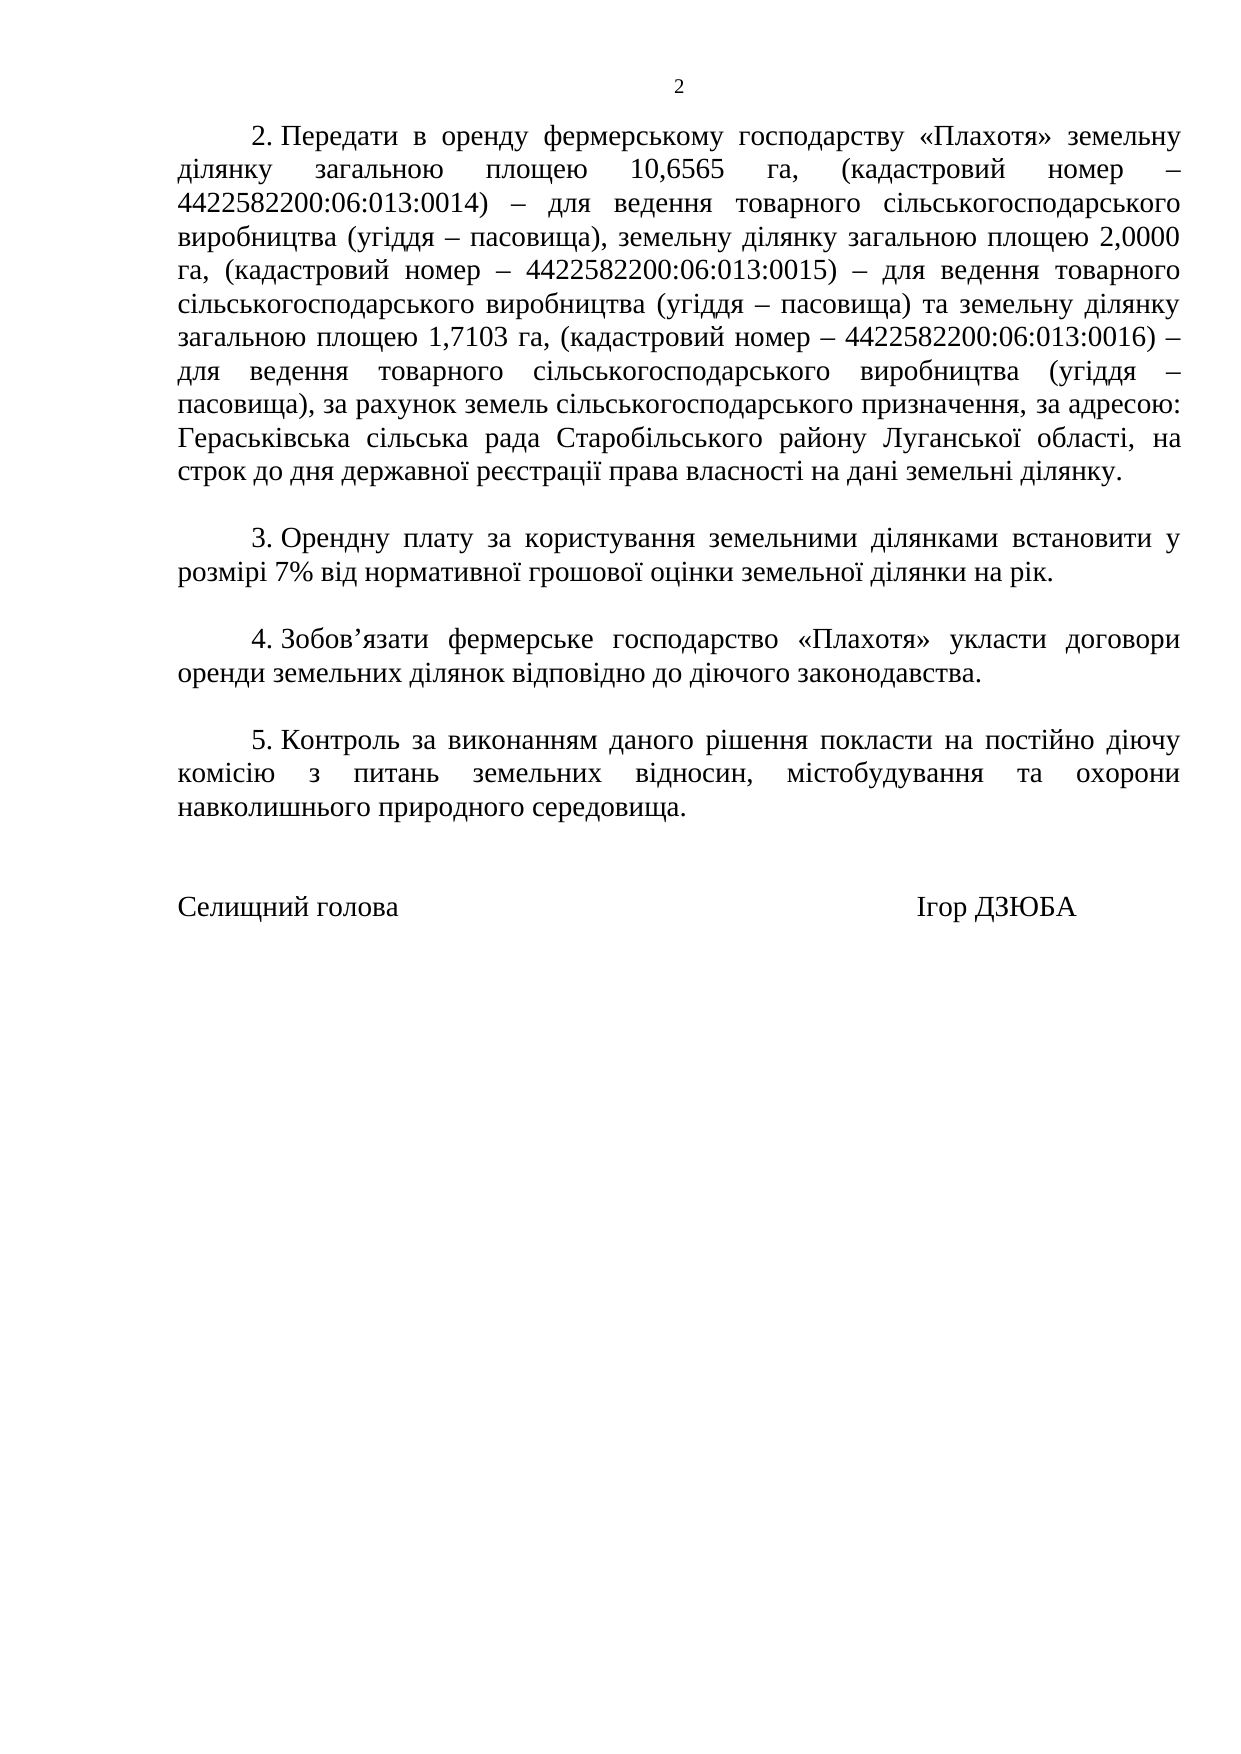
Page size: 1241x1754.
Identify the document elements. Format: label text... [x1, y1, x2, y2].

list Контроль за виконанням даного рішення покласти на постійно діючу комісію з питань земельних відносин, містобудування та охорони навколишнього природного середовища. [177, 722, 1181, 822]
list Зобов’язати фермерське господарство «Плахотя» укласти договори оренди земельних ділянок відповідно до діючого законодавства. [177, 621, 1181, 688]
list Передати в оренду фермерському господарству «Плахотя» земельну ділянку загальною площею 10,6565 га, (кадастровий номер – 4422582200:06:013:0014) – для ведення товарного сільськогосподарського виробництва (угіддя – пасовища), земельну ділянку загальною площею 2,0000 га, (кадастровий номер – 4422582200:06:013:0015) – для ведення товарного сільськогосподарського виробництва (угіддя – пасовища) та земельну ділянку загальною площею 1,7103 га, (кадастровий номер – 4422582200:06:013:0016) – для ведення товарного сільськогосподарського виробництва (угіддя – пасовища), за рахунок земель сільськогосподарського призначення, за адресою: Гераськівська сільська рада Старобільського району Луганської області, на строк до дня державної реєстрації права власності на дані земельні ділянку. [177, 118, 1181, 487]
list Орендну плату за користування земельними ділянками встановити у розмірі 7% від нормативної грошової оцінки земельної ділянки на рік. [177, 521, 1181, 588]
text Селищний голова Ігор ДЗЮБА [177, 889, 1181, 923]
